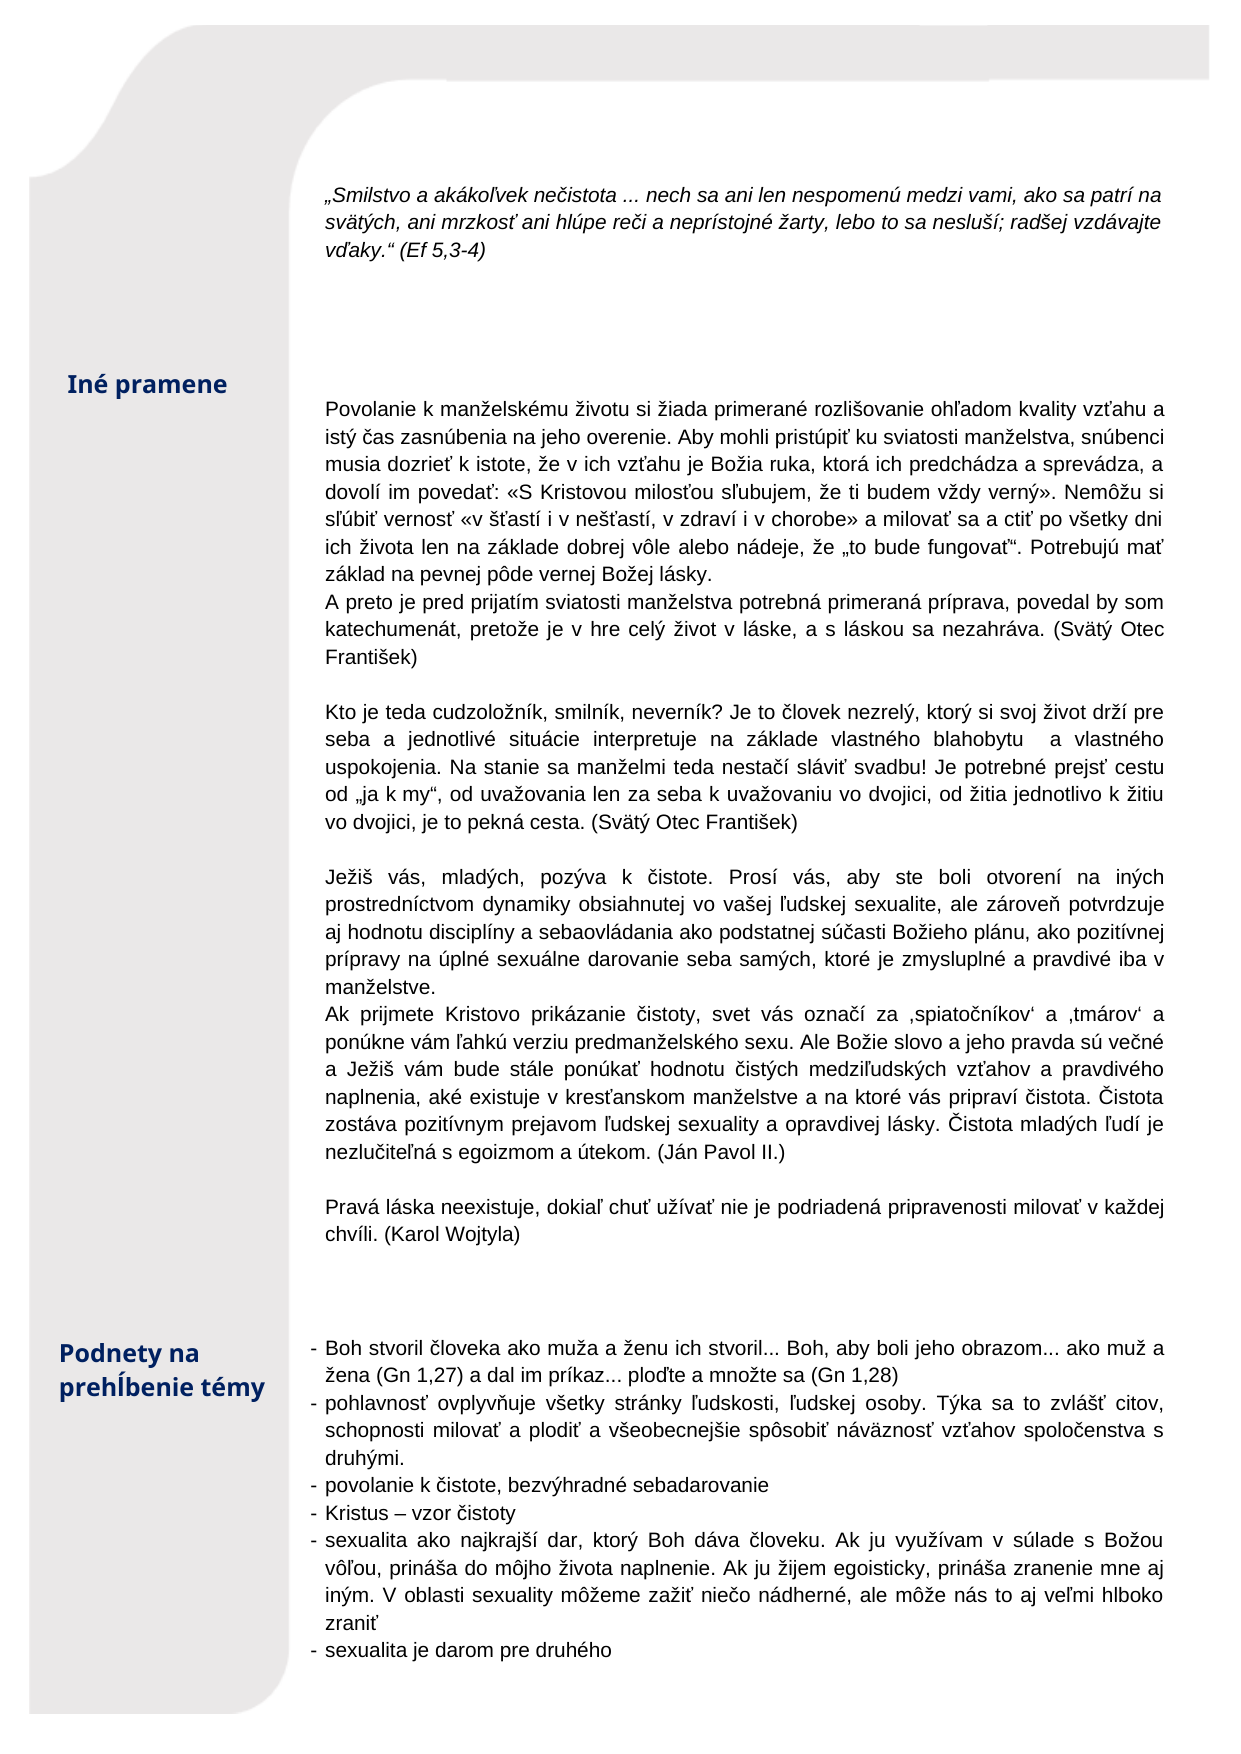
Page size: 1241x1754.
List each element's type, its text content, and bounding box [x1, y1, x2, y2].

text - sexualita ako najkrajší dar, ktorý Boh dáva človeku. Ak ju využívam v súlade s Božou vôľou, prináša do môjho života naplnenie. Ak ju žijem egoisticky, prináša zranenie mne aj iným. V oblasti sexuality môžeme zažiť niečo nádherné, ale môže nás to aj veľmi hlboko zraniť [310, 1528, 1165, 1635]
text „Smilstvo a akákoľvek nečistota ... nech sa ani len nespomenú medzi vami, ako sa patrí na svätých, ani mrzkosť ani hlúpe reči a neprístojné žarty, lebo to sa nesluší; radšej vzdávajte vďaky.“ (Ef 5,3-4) [325, 182, 1165, 261]
text Povolanie k manželskému životu si žiada primerané rozlišovanie ohľadom kvality vzťahu a istý čas zasnúbenia na jeho overenie. Aby mohli pristúpiť ku sviatosti manželstva, snúbenci musia dozrieť k istote, že v ich vzťahu je Božia ruka, ktorá ich predchádza a sprevádza, a dovolí im povedať: «S Kristovou milosťou sľubujem, že ti budem vždy verný». Nemôžu si sľúbiť vernosť «v šťastí i v nešťastí, v zdraví i v chorobe» a milovať sa a ctiť po všetky dni ich života len na základe dobrej vôle alebo nádeje, že „to bude fungovať“. Potrebujú mať základ na pevnej pôde vernej Božej lásky. [325, 397, 1165, 586]
text A preto je pred prijatím sviatosti manželstva potrebná primeraná príprava, povedal by som katechumenát, pretože je v hre celý život v láske, a s láskou sa nezahráva. (Svätý Otec František) [325, 589, 1165, 668]
text - Boh stvoril človeka ako muža a ženu ich stvoril... Boh, aby boli jeho obrazom... ako muž a žena (Gn 1,27) a dal im príkaz... ploďte a množte sa (Gn 1,28) [310, 1336, 1165, 1387]
text Pravá láska neexistuje, dokiaľ chuť užívať nie je podriadená pripravenosti milovať v každej chvíli. (Karol Wojtyla) [325, 1194, 1165, 1246]
text - pohlavnosť ovplyvňuje všetky stránky ľudskosti, ľudskej osoby. Týka sa to zvlášť citov, schopnosti milovať a plodiť a všeobecnejšie spôsobiť náväznosť vzťahov spoločenstva s druhými. [310, 1391, 1165, 1470]
text Ak prijmete Kristovo prikázanie čistoty, svet vás označí za ,spiatočníkov‘ a ,tmárov‘ a ponúkne vám ľahkú verziu predmanželského sexu. Ale Božie slovo a jeho pravda sú večné a Ježiš vám bude stále ponúkať hodnotu čistých medziľudských vzťahov a pravdivého naplnenia, aké existuje v kresťanskom manželstve a na ktoré vás pripraví čistota. Čistota zostáva pozitívnym prejavom ľudskej sexuality a opravdivej lásky. Čistota mladých ľudí je nezlučiteľná s egoizmom a útekom. (Ján Pavol II.) [325, 1002, 1165, 1163]
text - Kristus – vzor čistoty [310, 1501, 1165, 1525]
text Ježiš vás, mladých, pozýva k čistote. Prosí vás, aby ste boli otvorení na iných prostredníctvom dynamiky obsiahnutej vo vašej ľudskej sexualite, ale zároveň potvrdzuje aj hodnotu disciplíny a sebaovládania ako podstatnej súčasti Božieho plánu, ako pozitívnej prípravy na úplné sexuálne darovanie seba samých, ktoré je zmysluplné a pravdivé iba v manželstve. [325, 864, 1165, 998]
text - povolanie k čistote, bezvýhradné sebadarovanie [310, 1473, 1165, 1497]
text - sexualita je darom pre druhého [310, 1638, 1165, 1662]
text Kto je teda cudzoložník, smilník, neverník? Je to človek nezrelý, ktorý si svoj život drží pre seba a jednotlivé situácie interpretuje na základe vlastného blahobytu a vlastného uspokojenia. Na stanie sa manželmi teda nestačí sláviť svadbu! Je potrebné prejsť cestu od „ja k my“, od uvažovania len za seba k uvažovaniu vo dvojici, od žitia jednotlivo k žitiu vo dvojici, je to pekná cesta. (Svätý Otec František) [325, 699, 1165, 833]
picture [29, 25, 1210, 1714]
